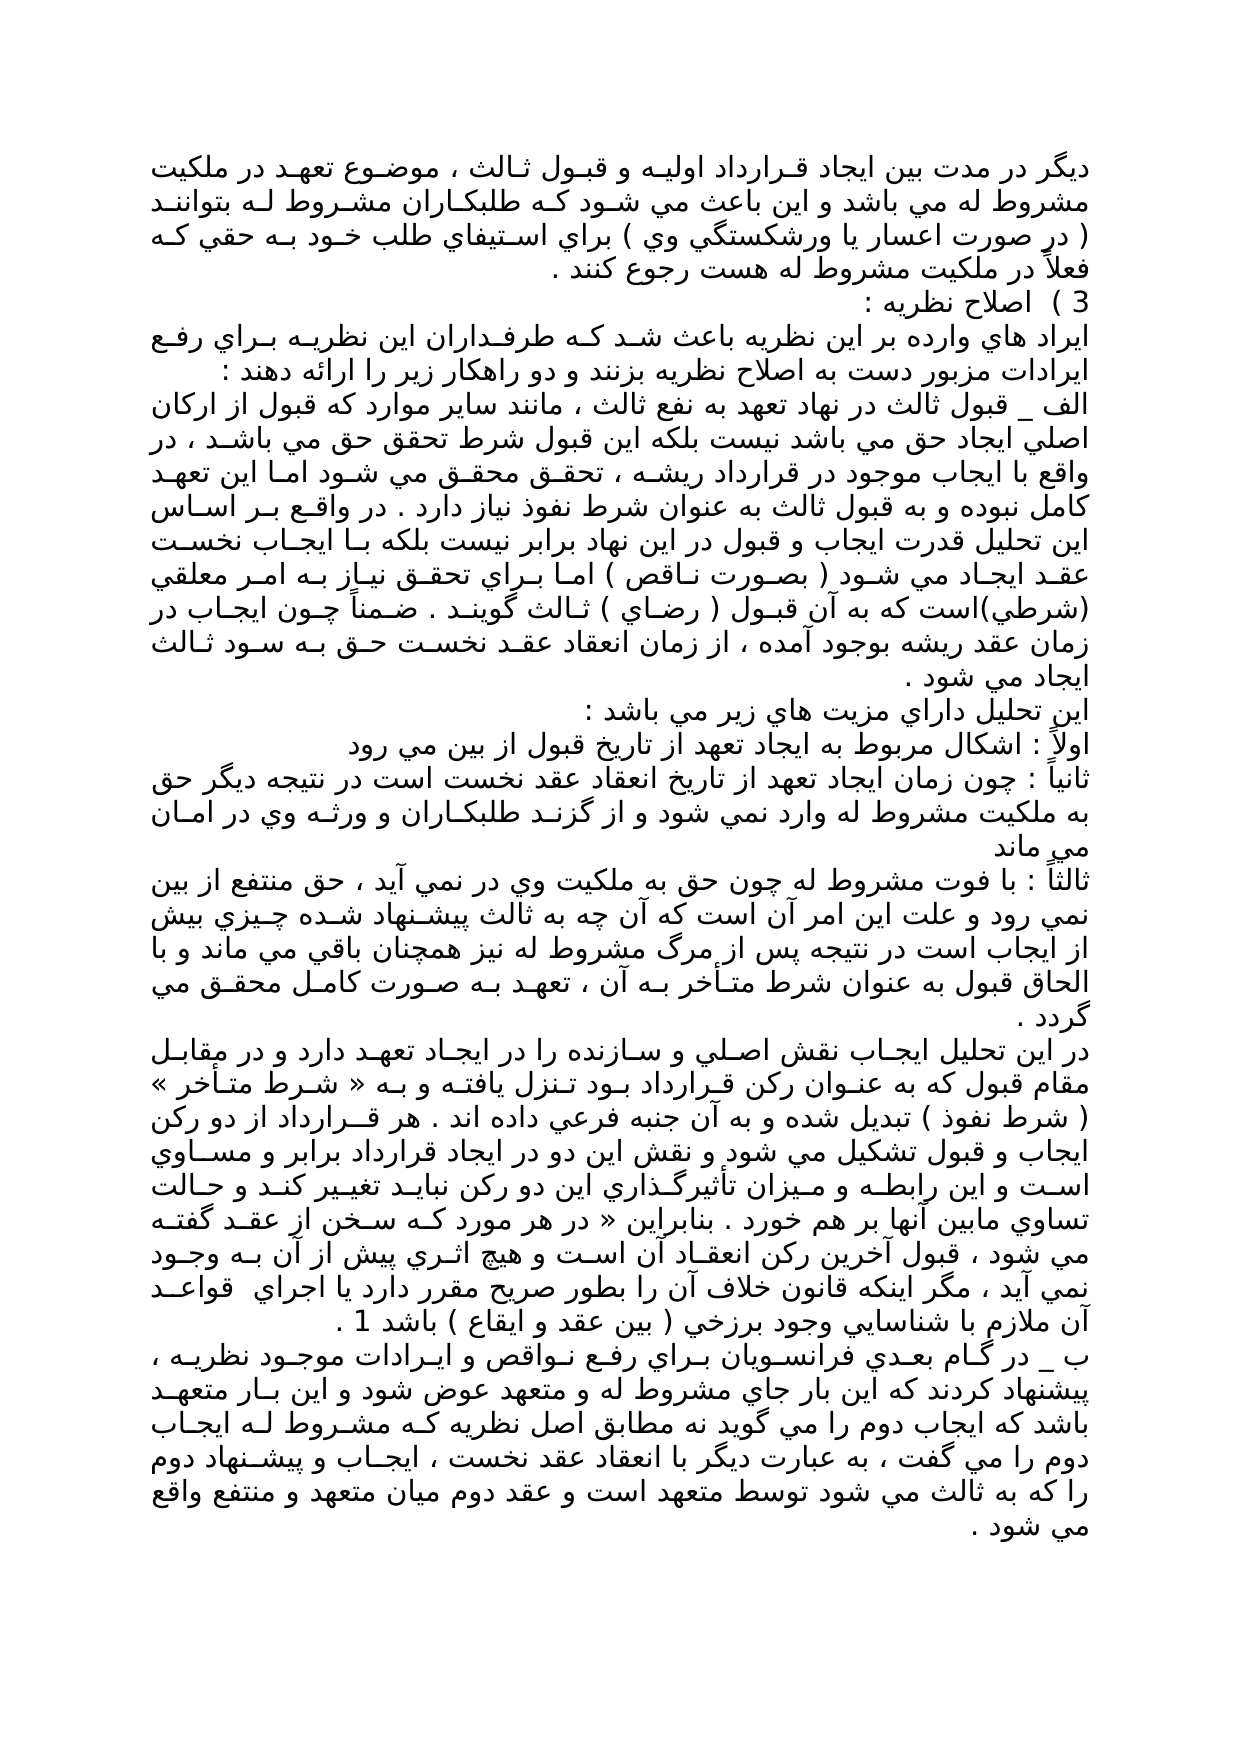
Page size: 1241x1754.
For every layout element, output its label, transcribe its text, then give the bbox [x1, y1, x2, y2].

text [150, 150, 1090, 286]
text ثالثاً : با فوت مشروط له چون حق به ملكيت وي در نمي آيد ، حق منتفع از بين نمي رود و علت اين امر آن است كه آن چه به ثالث پيشنهاد شده چيزي بيش از ايجاب است در نتيجه پس از مرگ مشروط له نيز همچنان باقي مي ماند و با الحاق قبول به عنوان شرط متأخر به آن ، تعهد به صورت كامل محقق مي گردد . [150, 863, 1090, 1033]
text ايراد هاي وارده بر اين نظريه باعث شد كه طرفداران اين نظريه براي رفع ايرادات مزبور دست به اصلاح نظريه بزنند و دو راهكار زير را ارائه دهند : [150, 320, 1090, 388]
text اين تحليل داراي مزيت هاي زير مي باشد : [150, 693, 1090, 727]
text در اين تحليل ايجاب نقش اصلي و سازنده را در ايجاد تعهد دارد و در مقابل مقام قبول كه به عنوان ركن قرارداد بود تنزل يافته و به « شرط متأخر » ( شرط نفوذ ) تبديل شده و به آن جنبه فرعي داده اند . هر قرارداد از دو ركن ايجاب و قبول تشكيل مي شود و نقش اين دو در ايجاد قرارداد برابر و مساوي است و اين رابطه و ميزان تأثيرگذاري اين دو ركن نبايد تغيير كند و حالت تساوي مابين آنها بر هم خورد . بنابراين « در هر مورد كه سخن از عقد گفته مي شود ، قبول آخرين ركن انعقاد آن است و هيچ اثري پيش از آن به وجود نمي آيد ، مگر اينكه قانون خلاف آن را بطور صريح مقرر دارد يا اجراي قواعد آن ملازم با شناسايي وجود برزخي ( بين عقد و ايقاع ) باشد 1 . [150, 1033, 1090, 1338]
text ثانياً : چون زمان ايجاد تعهد از تاريخ انعقاد عقد نخست است در نتيجه ديگر حق به ملكيت مشروط له وارد نمي شود و از گزند طلبكاران و ورثه وي در امان مي ماند [150, 761, 1090, 863]
text اولاً : اشكال مربوط به ايجاد تعهد از تاريخ قبول از بين مي رود [150, 727, 1090, 761]
text الف _ قبول ثالث در نهاد تعهد به نفع ثالث ، مانند ساير موارد كه قبول از اركان اصلي ايجاد حق مي باشد نيست بلكه اين قبول شرط تحقق حق مي باشد ، در واقع با ايجاب موجود در قرارداد ريشه ، تحقق محقق مي شود اما اين تعهد كامل نبوده و به قبول ثالث به عنوان شرط نفوذ نياز دارد . در واقع بر اساس اين تحليل قدرت ايجاب و قبول در اين نهاد برابر نيست بلكه با ايجاب نخست عقد ايجاد مي شود ( بصورت ناقص ) اما براي تحقق نياز به امر معلقي (شرطي)است كه به آن قبول ( رضاي ) ثالث گويند . ضمناً چون ايجاب در زمان عقد ريشه بوجود آمده ، از زمان انعقاد عقد نخست حق به سود ثالث ايجاد مي شود . [150, 388, 1090, 693]
text ب _ در گام بعدي فرانسويان براي رفع نواقص و ايرادات موجود نظريه ، پيشنهاد كردند كه اين بار جاي مشروط له و متعهد عوض شود و اين بار متعهد باشد كه ايجاب دوم را مي گويد نه مطابق اصل نظريه كه مشروط له ايجاب دوم را مي گفت ، به عبارت ديگر با انعقاد عقد نخست ، ايجاب و پيشنهاد دوم را كه به ثالث مي شود توسط متعهد است و عقد دوم ميان متعهد و منتفع واقع مي شود . [150, 1338, 1090, 1542]
text 3 ) اصلاح نظريه : [150, 286, 1090, 320]
